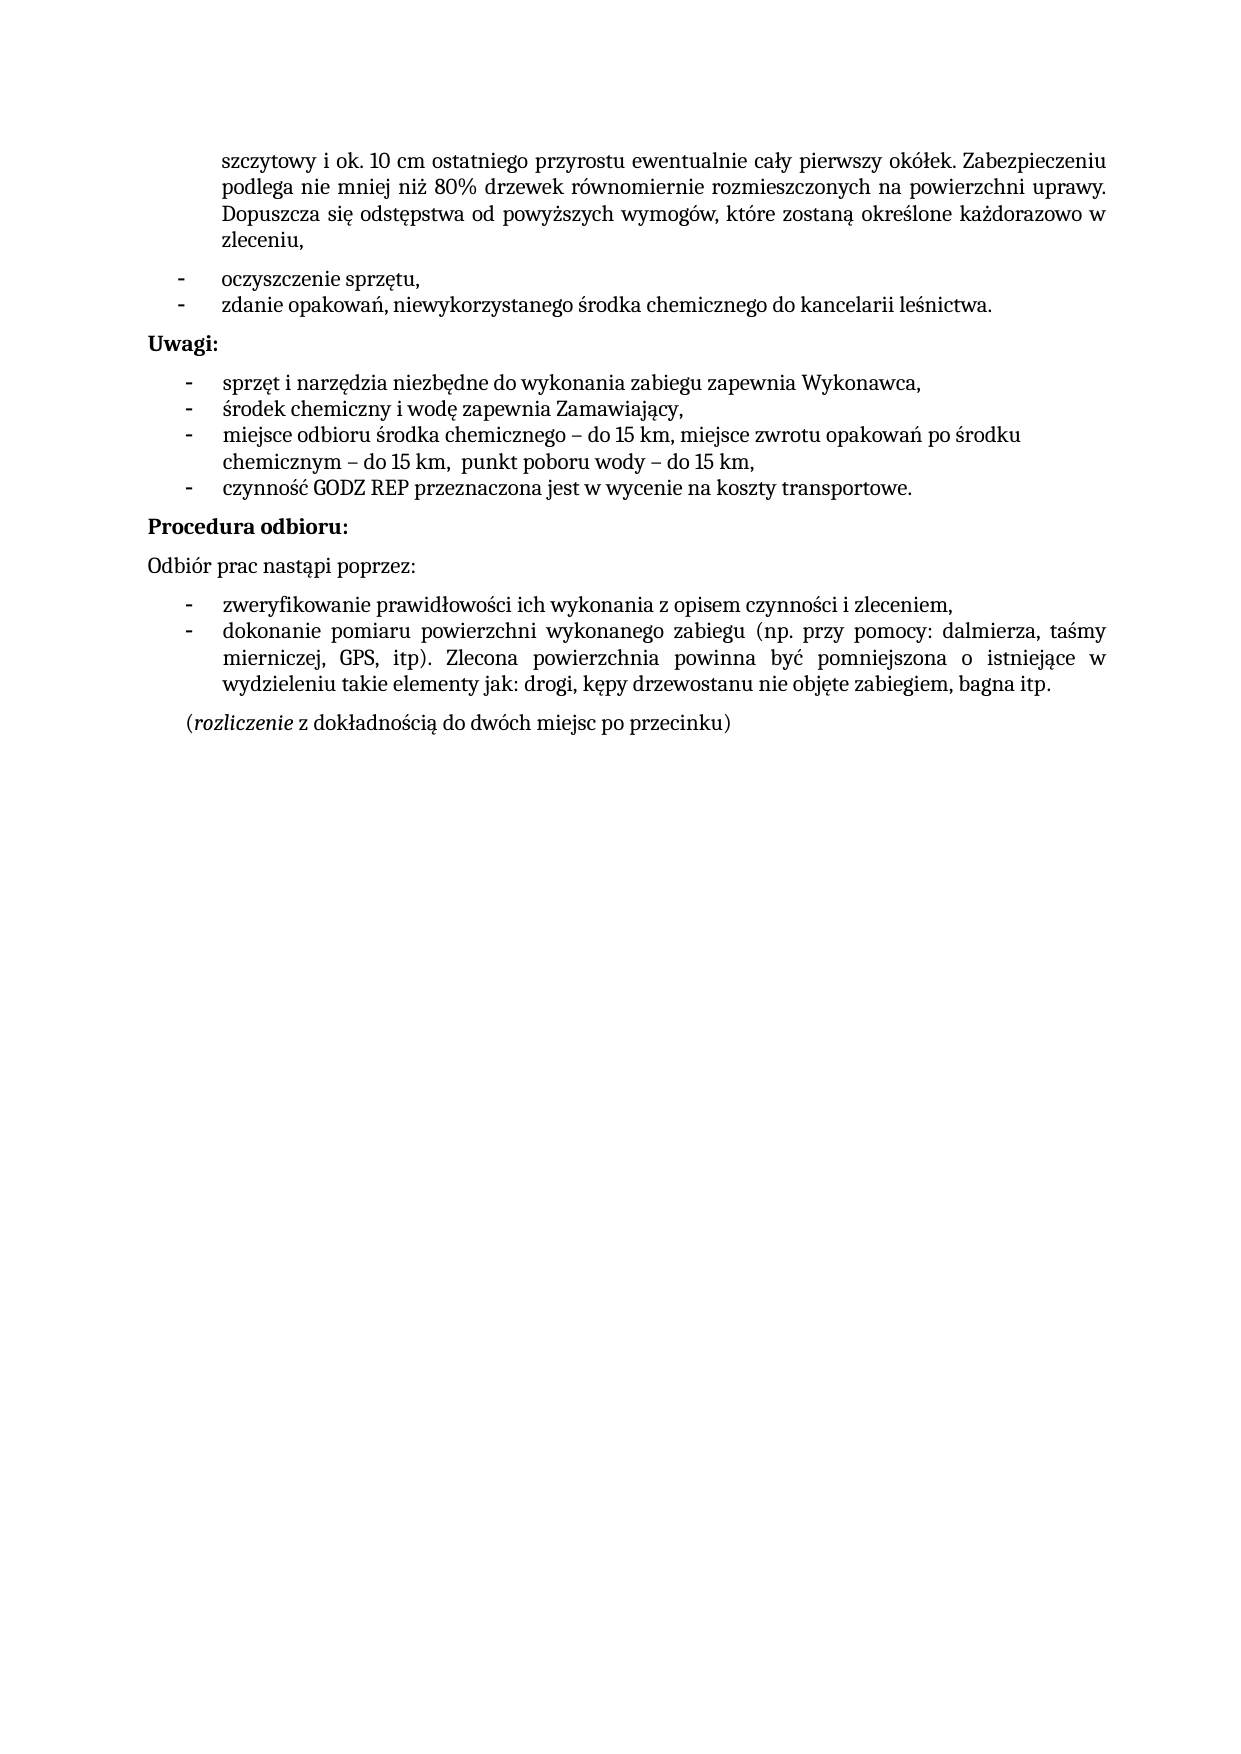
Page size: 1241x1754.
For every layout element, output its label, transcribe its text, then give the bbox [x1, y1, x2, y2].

list czynność GODZ REP przeznaczona jest w wycenie na koszty transportowe. [185, 475, 1107, 501]
list środek chemiczny i wodę zapewnia Zamawiający, [185, 396, 1107, 422]
text Odbiór prac nastąpi poprzez: [148, 553, 1107, 579]
list dokonanie pomiaru powierzchni wykonanego zabiegu (np. przy pomocy: dalmierza, taśmy mierniczej, GPS, itp). Zlecona powierzchnia powinna być pomniejszona o istniejące w wydzieleniu takie elementy jak: drogi, kępy drzewostanu nie objęte zabiegiem, bagna itp. [185, 618, 1107, 697]
text Procedura odbioru: [148, 514, 1107, 540]
text Uwagi: [148, 331, 1107, 357]
list zdanie opakowań, niewykorzystanego środka chemicznego do kancelarii leśnictwa. [177, 292, 1107, 318]
text (rozliczenie z dokładnością do dwóch miejsc po przecinku) [148, 709, 1107, 736]
list oczyszczenie sprzętu, [177, 266, 1107, 292]
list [177, 148, 1107, 253]
list zweryfikowanie prawidłowości ich wykonania z opisem czynności i zleceniem, [185, 592, 1107, 618]
list sprzęt i narzędzia niezbędne do wykonania zabiegu zapewnia Wykonawca, [185, 369, 1107, 396]
list miejsce odbioru środka chemicznego – do 15 km, miejsce zwrotu opakowań po środku chemicznym – do 15 km, punkt poboru wody – do 15 km, [185, 422, 1107, 475]
